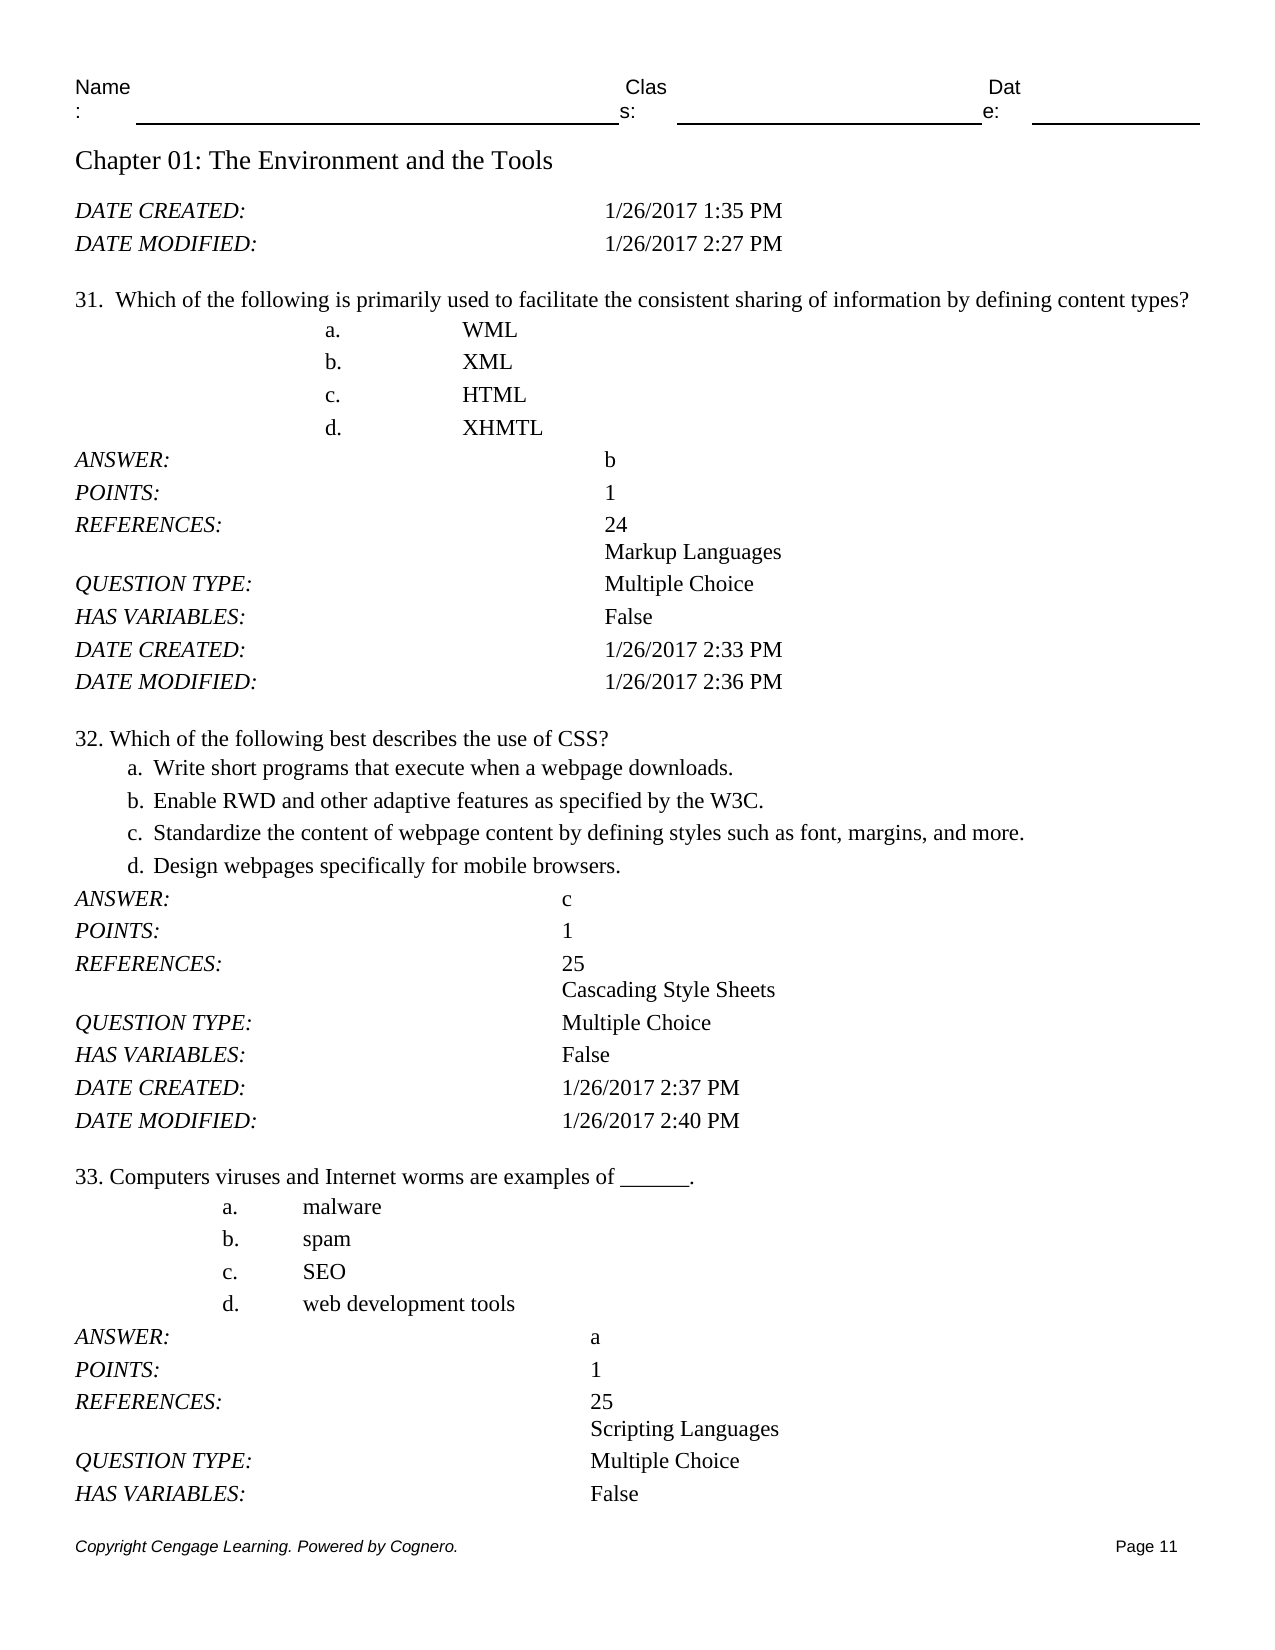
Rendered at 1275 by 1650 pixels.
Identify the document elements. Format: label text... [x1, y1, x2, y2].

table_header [75, 1163, 1200, 1509]
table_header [75, 194, 1200, 259]
table_header 32. Which of the following best describes the use of CSS? [75, 725, 1200, 1136]
table_header 31. Which of the following is primarily used to facilitate the consistent sharing of information by defining content types? [75, 286, 1200, 698]
